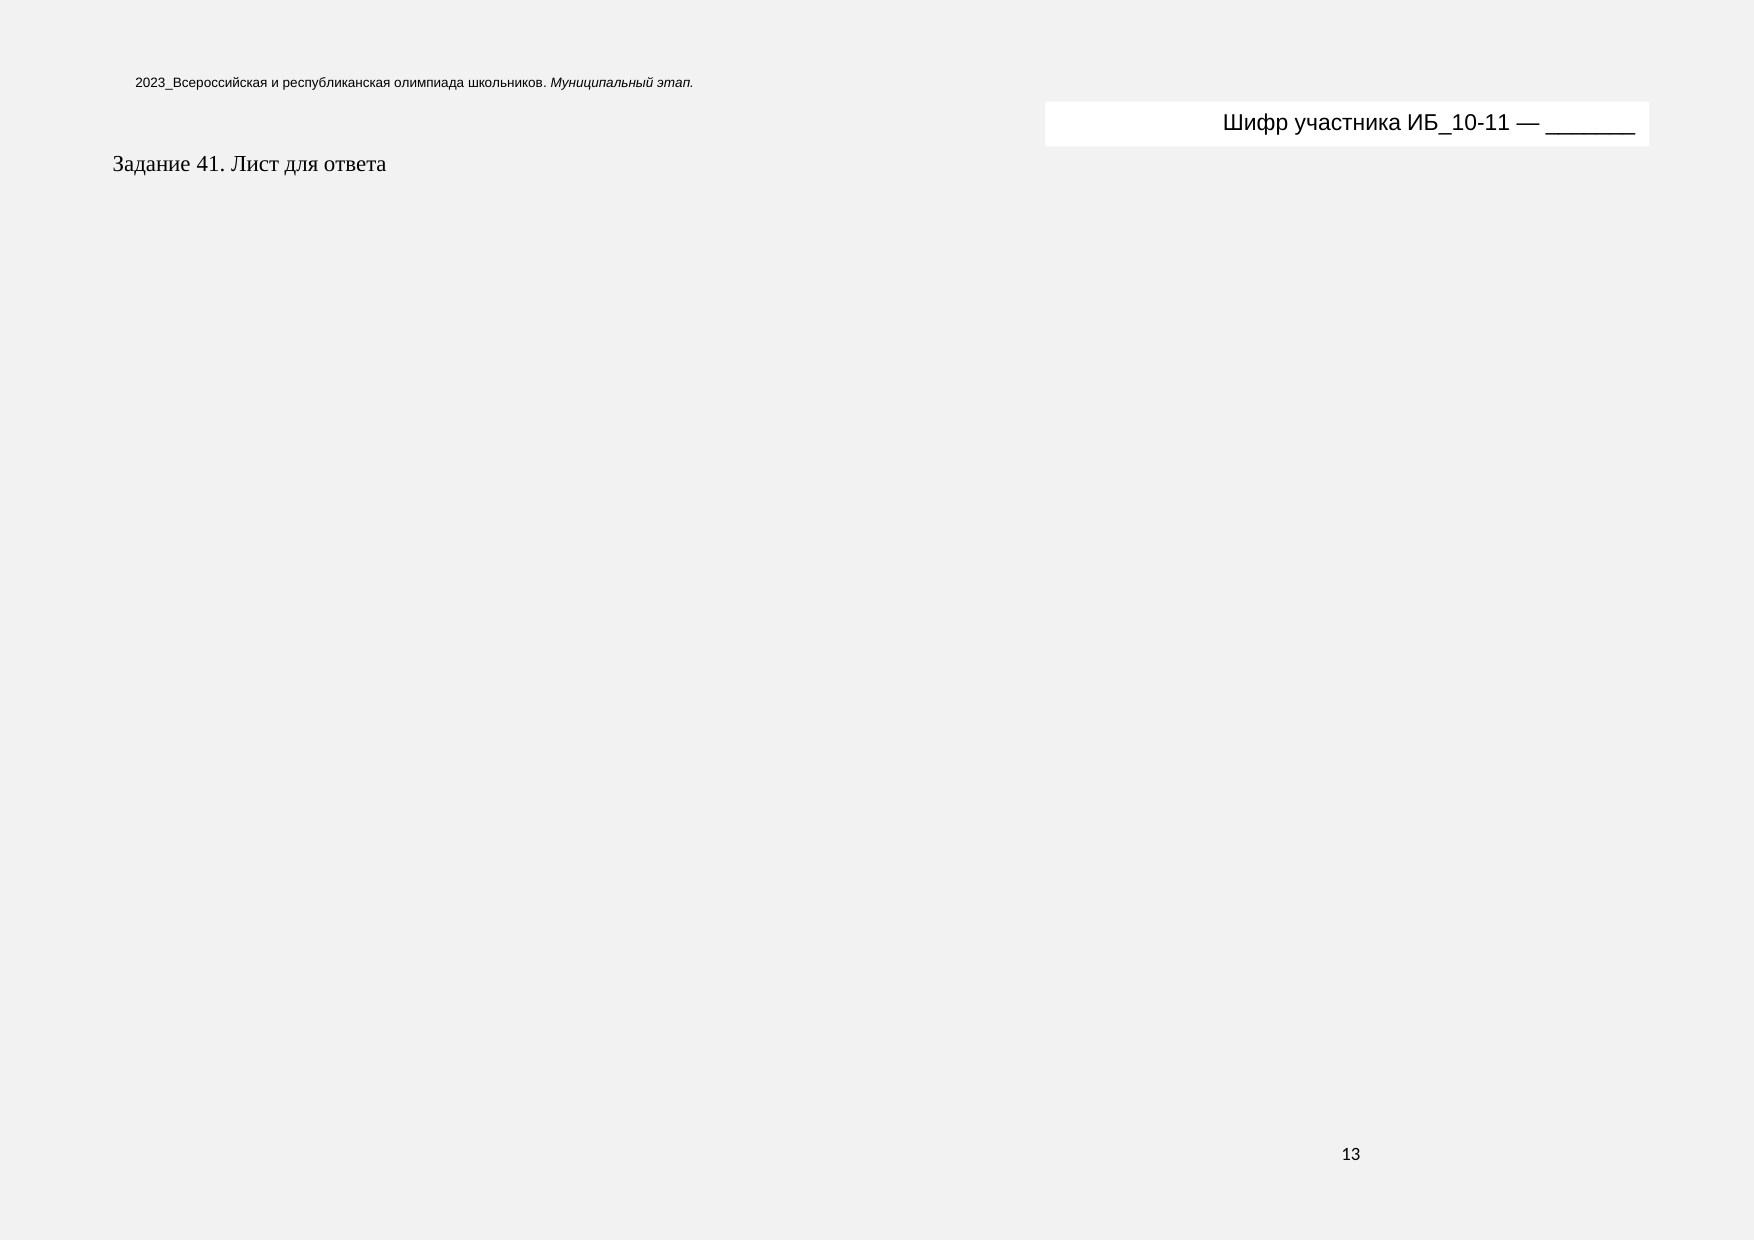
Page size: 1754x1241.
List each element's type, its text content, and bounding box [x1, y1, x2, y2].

text Задание 41. Лист для ответа [112, 150, 855, 176]
